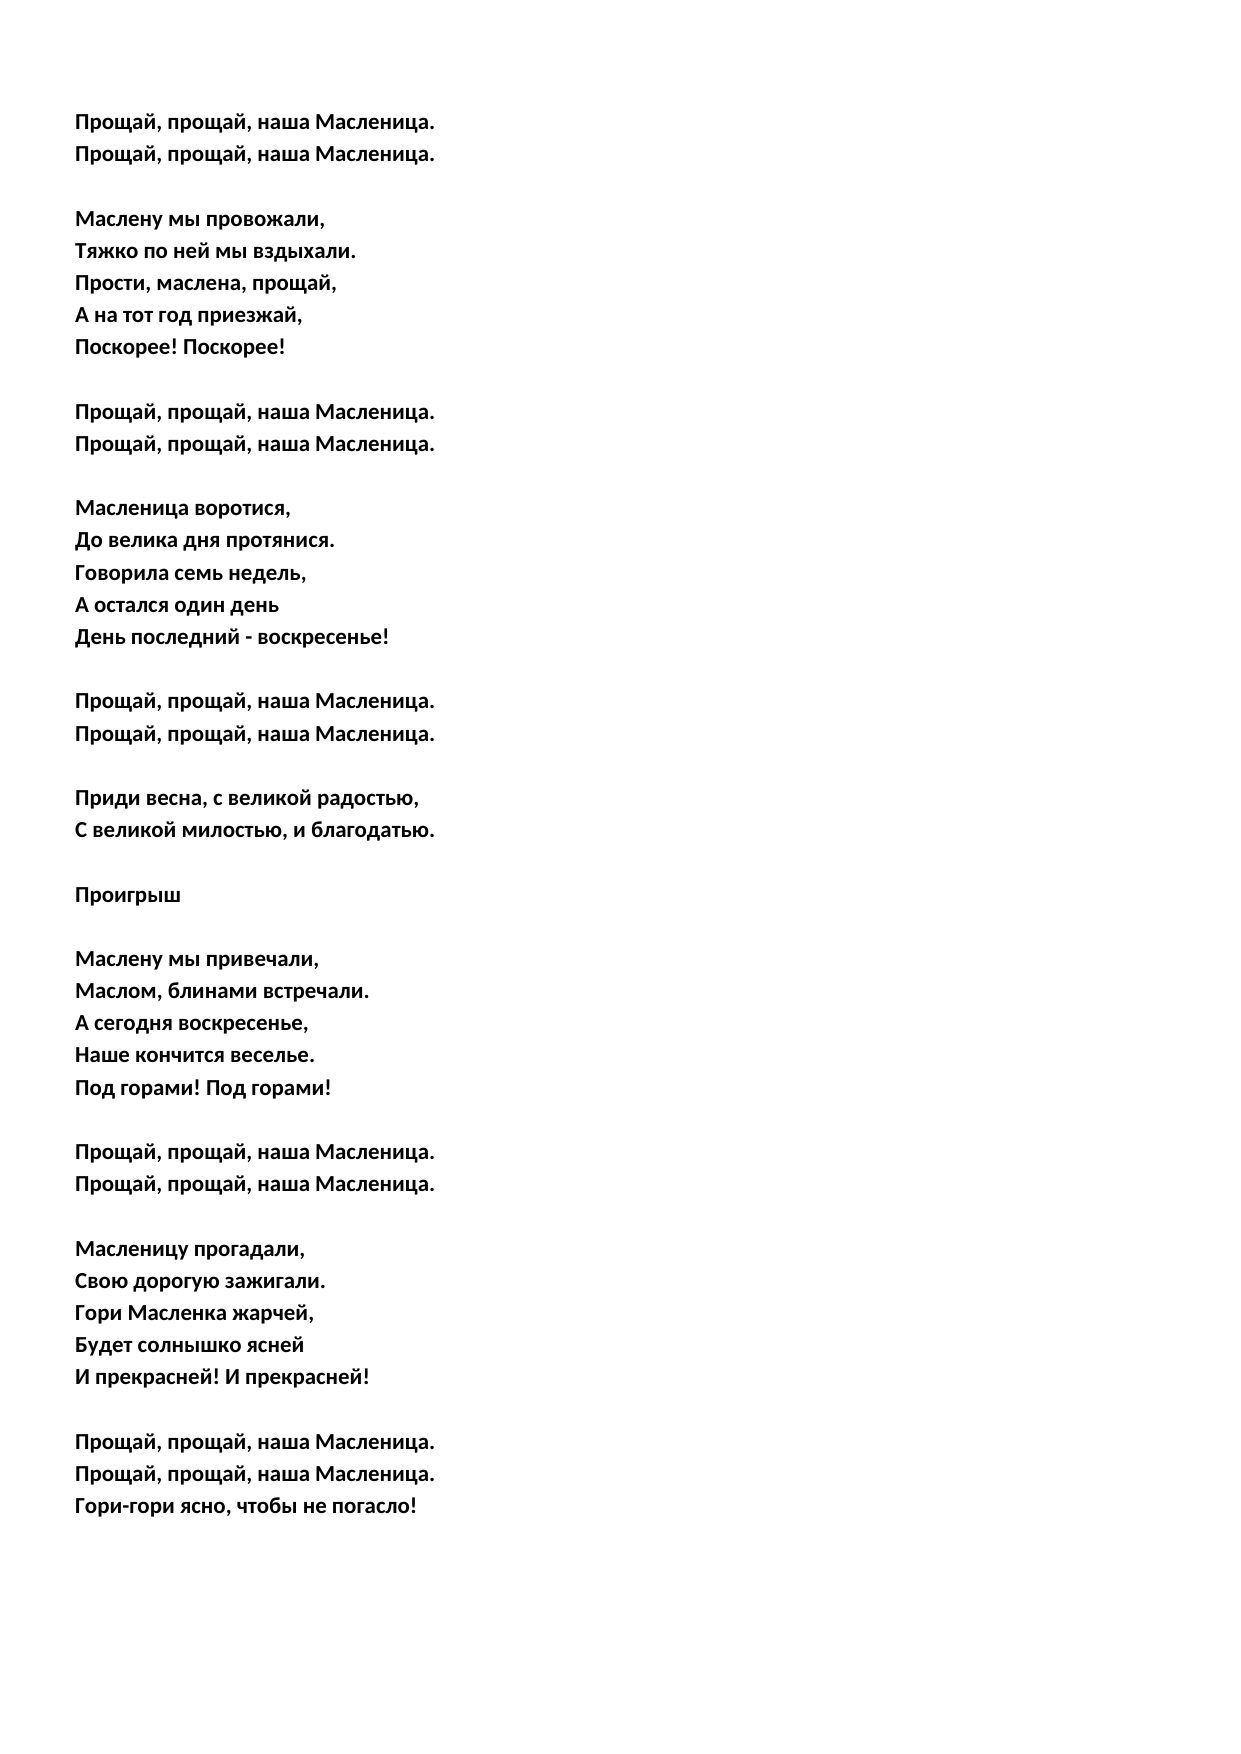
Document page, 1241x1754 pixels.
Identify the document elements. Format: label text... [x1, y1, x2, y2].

text Прощай, прощай, наша Масленица. Прощай, прощай, наша Масленица. Маслену мы провожали, Тяжко по ней мы вздыхали. Прости, маслена, прощай, А на тот год приезжай, Поскорее! Поскорее! Прощай, прощай, наша Масленица. Прощай, прощай, наша Масленица. Масленица воротися, До велика дня протянися. Говорила семь недель, А остался один день День последний - воскресенье! Прощай, прощай, наша Масленица. Прощай, прощай, наша Масленица. Приди весна, с великой радостью, С великой милостью, и благодатью. Проигрыш Маслену мы привечали, Маслом, блинами встречали. А сегодня воскресенье, Наше кончится веселье. Под горами! Под горами! Прощай, прощай, наша Масленица. Прощай, прощай, наша Масленица. Масленицу прогадали, Свою дорогую зажигали. Гори Масленка жарчей, Будет солнышко ясней И прекрасней! И прекрасней! Прощай, прощай, наша Масленица. Прощай, прощай, наша Масленица. Гори-гори ясно, чтобы не погасло! [75, 107, 1165, 1519]
